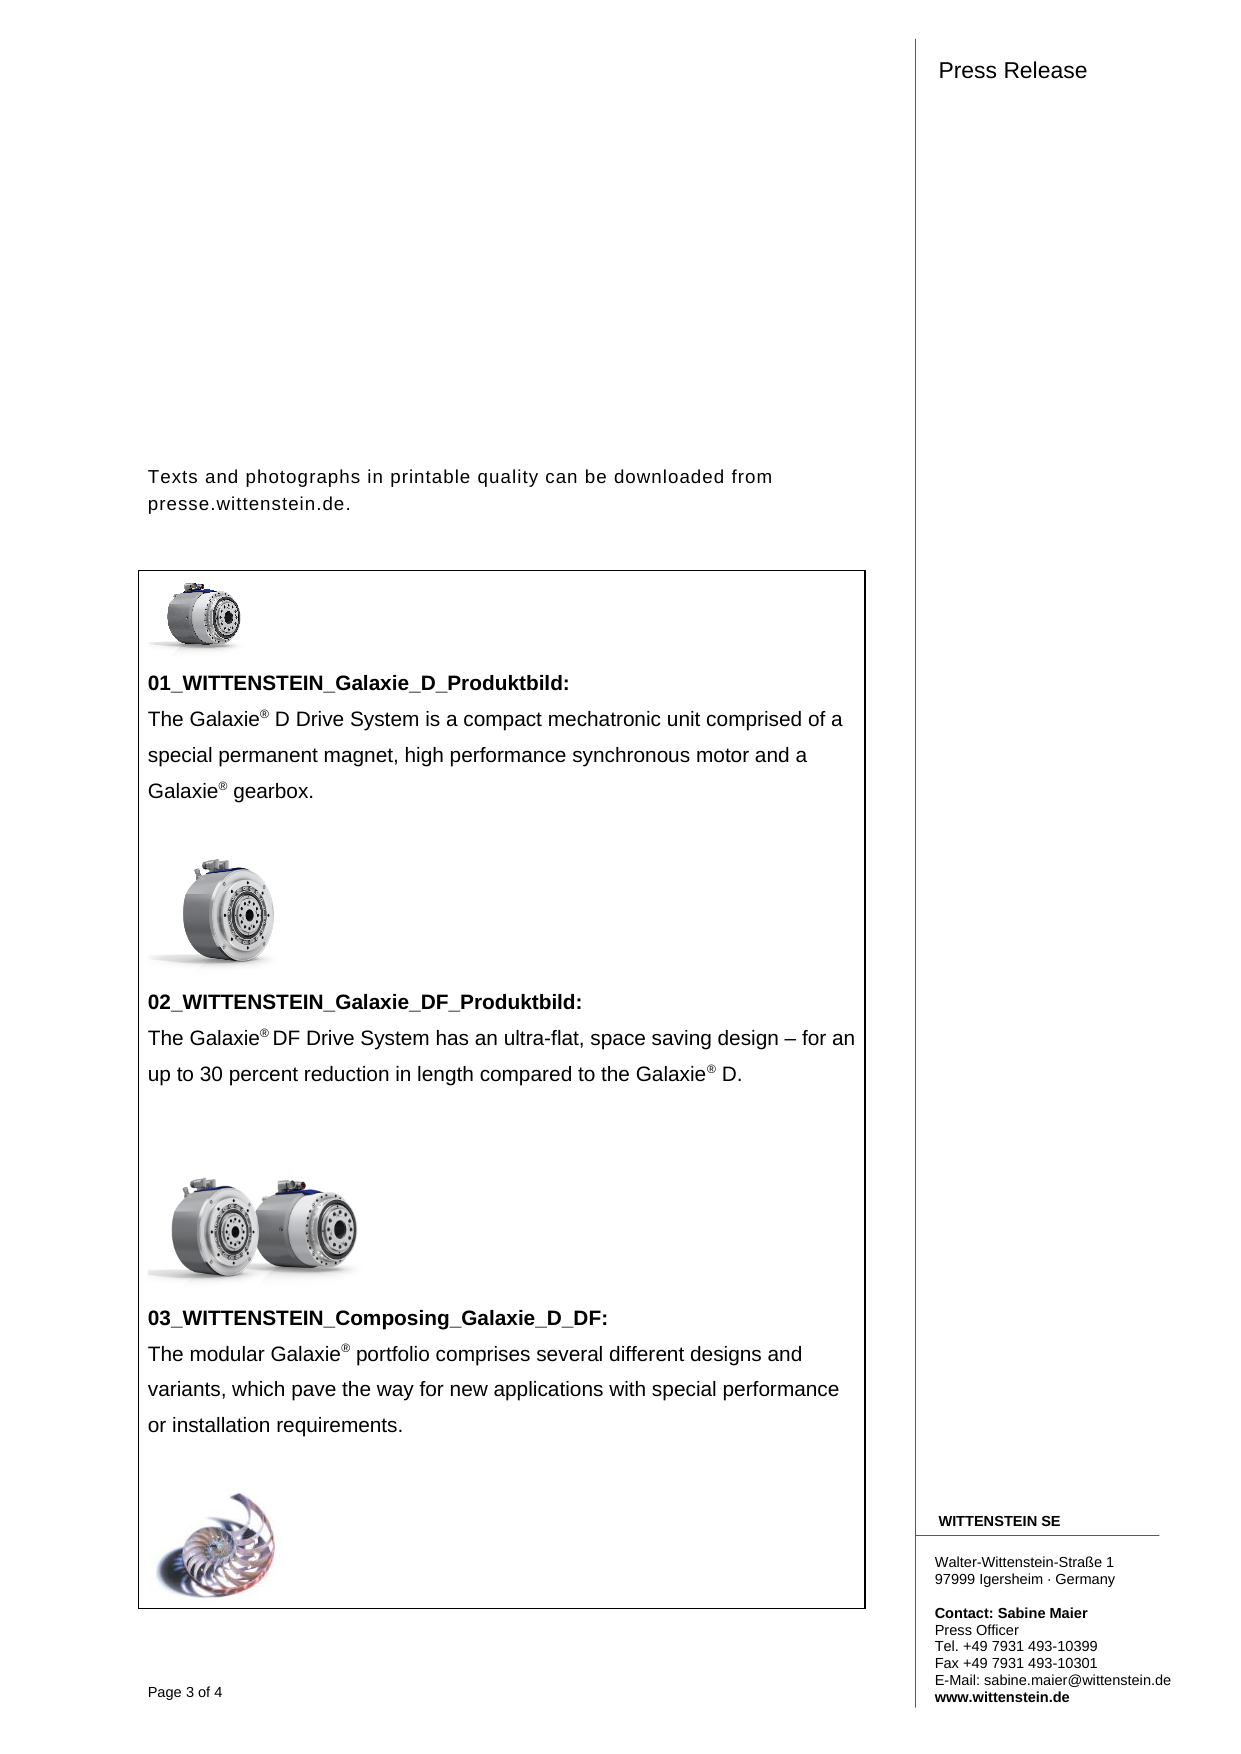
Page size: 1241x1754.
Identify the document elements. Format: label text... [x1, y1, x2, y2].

picture [147, 1133, 374, 1293]
text The Galaxie® D Drive System is a compact mechatronic unit comprised of a special permanent magnet, high performance synchronous motor and a Galaxie® gearbox. [139, 704, 864, 803]
text The modular Galaxie® portfolio comprises several different designs and variants, which pave the way for new applications with special performance or installation requirements. [139, 1338, 864, 1437]
picture [147, 1485, 283, 1606]
text The Galaxie® DF Drive System has an ultra-flat, space saving design – for an up to 30 percent reduction in length compared to the Galaxie® D. [139, 1023, 864, 1086]
text Texts and photographs in printable quality can be downloaded from presse.wittenstein.de. [148, 462, 856, 516]
picture [147, 851, 305, 977]
text 01_WITTENSTEIN_Galaxie_D_Produktbild: [139, 668, 864, 695]
text 02_WITTENSTEIN_Galaxie_DF_Produktbild: [139, 987, 864, 1014]
text 03_WITTENSTEIN_Composing_Galaxie_D_DF: [139, 1302, 864, 1329]
picture [147, 573, 261, 660]
